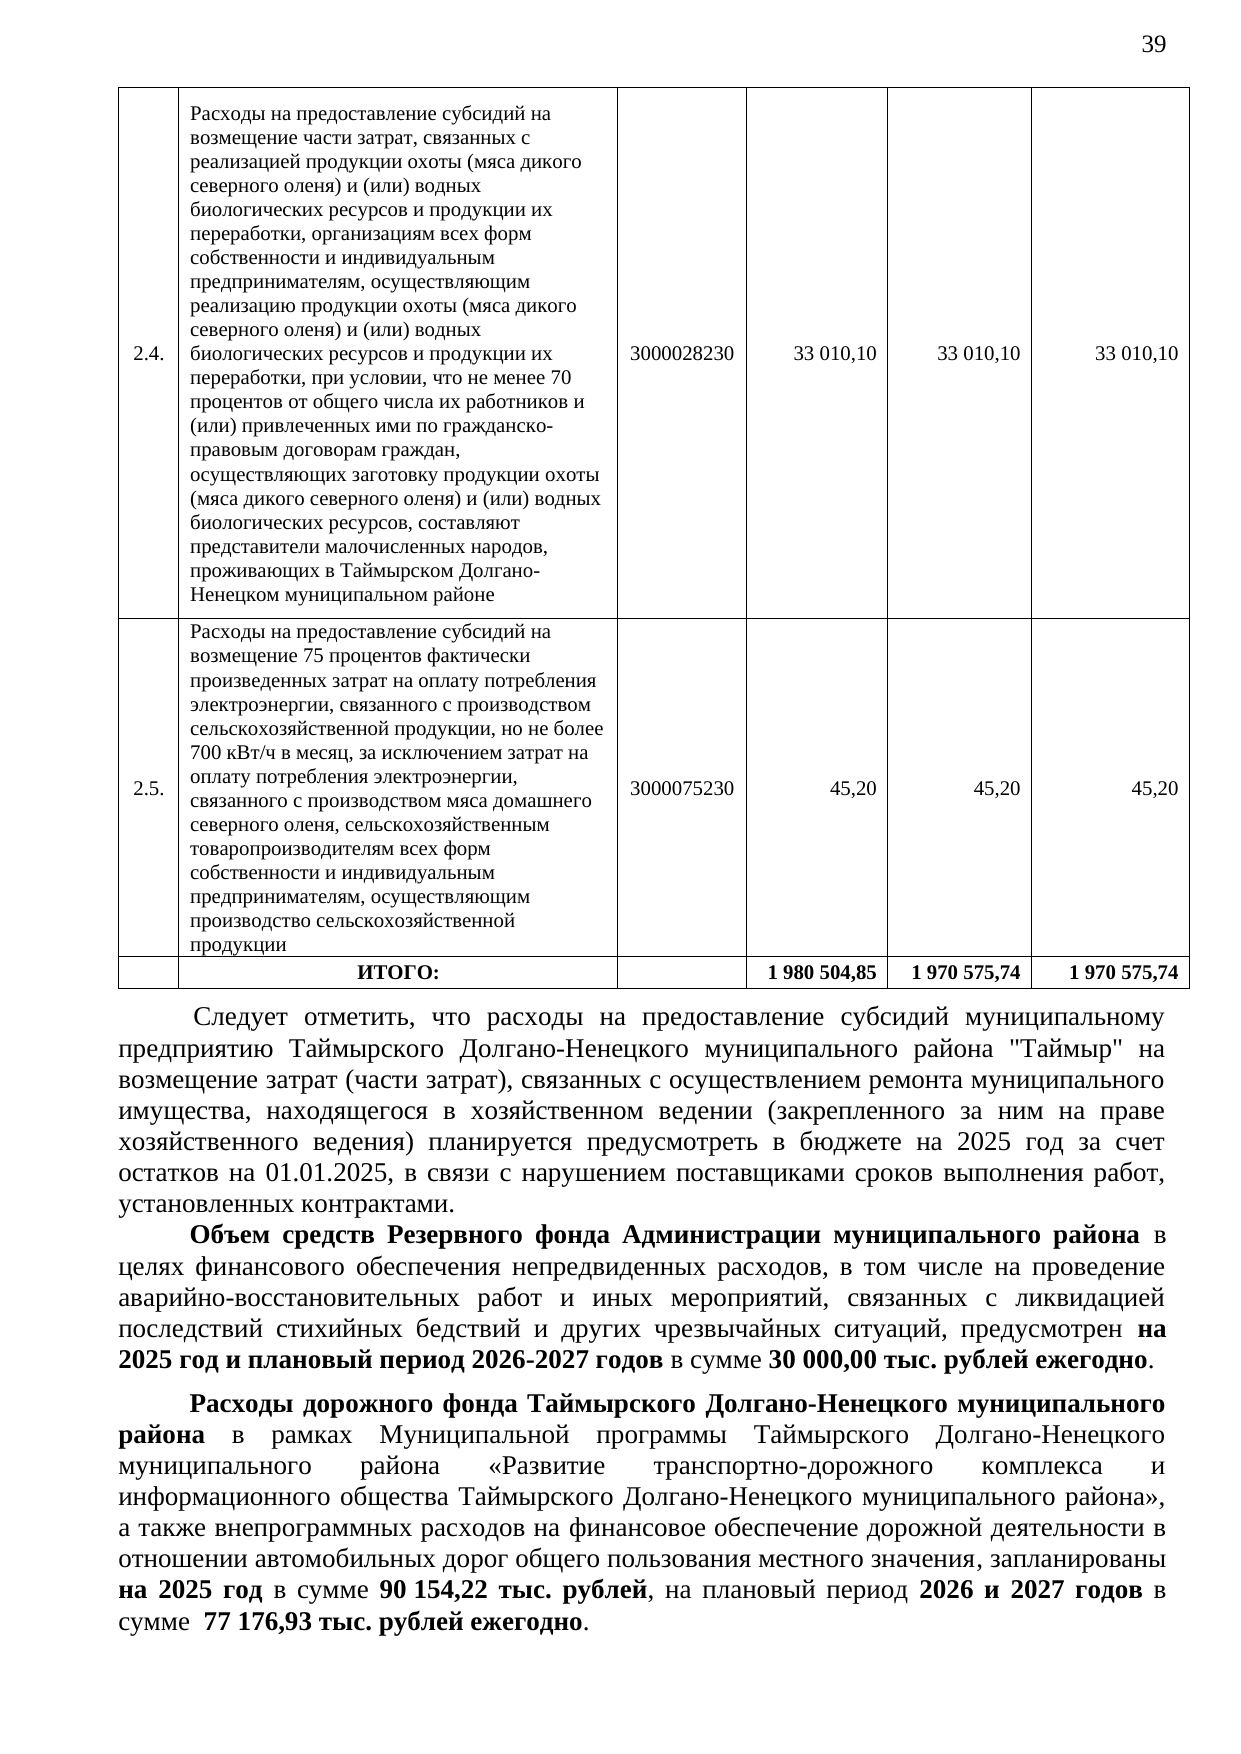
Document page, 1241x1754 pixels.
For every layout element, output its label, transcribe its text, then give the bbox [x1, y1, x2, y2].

table_cell 45,20 [747, 619, 887, 956]
text Объем средств Резервного фонда Администрации муниципального района в целях финансового обеспечения непредвиденных расходов, в том числе на проведение аварийно-восстановительных работ и иных мероприятий, связанных с ликвидацией последствий стихийных бедствий и других чрезвычайных ситуаций, предусмотрен на 2025 год и плановый период 2026-2027 годов в сумме 30 000,00 тыс. рублей ежегодно. [118, 1218, 1166, 1374]
table_cell 45,20 [888, 619, 1031, 956]
table_cell 33 010,10 [888, 88, 1031, 618]
table_cell ИТОГО: [179, 957, 617, 987]
table_cell [119, 957, 178, 987]
table_cell 2.5. [119, 619, 178, 956]
table_cell 1 980 504,85 [747, 957, 887, 987]
table_cell 3000075230 [618, 619, 746, 956]
text Расходы дорожного фонда Таймырского Долгано-Ненецкого муниципального района в рамках Муниципальной программы Таймырского Долгано-Ненецкого муниципального района «Развитие транспортно-дорожного комплекса и информационного общества Таймырского Долгано-Ненецкого муниципального района», а также внепрограммных расходов на финансовое обеспечение дорожной деятельности в отношении автомобильных дорог общего пользования местного значения, запланированы на 2025 год в сумме 90 154,22 тыс. рублей, на плановый период 2026 и 2027 годов в сумме 77 176,93 тыс. рублей ежегодно. [118, 1387, 1166, 1636]
table_cell 33 010,10 [1032, 88, 1189, 618]
table_cell Расходы на предоставление субсидий на возмещение 75 процентов фактически произведенных затрат на оплату потребления электроэнергии, связанного с производством сельскохозяйственной продукции, но не более 700 кВт/ч в месяц, за исключением затрат на оплату потребления электроэнергии, связанного с производством мяса домашнего северного оленя, сельскохозяйственным товаропроизводителям всех форм собственности и индивидуальным предпринимателям, осуществляющим производство сельскохозяйственной продукции [179, 619, 617, 956]
table_cell [618, 957, 746, 987]
table_cell 45,20 [1032, 619, 1189, 956]
table_cell 1 970 575,74 [1032, 957, 1189, 987]
table_cell 3000028230 [618, 88, 746, 618]
table_cell 1 970 575,74 [888, 957, 1031, 987]
table_cell 33 010,10 [747, 88, 887, 618]
table_cell 2.4. [119, 88, 178, 618]
table_cell Расходы на предоставление субсидий на возмещение части затрат, связанных с реализацией продукции охоты (мяса дикого северного оленя) и (или) водных биологических ресурсов и продукции их переработки, организациям всех форм собственности и индивидуальным предпринимателям, осуществляющим реализацию продукции охоты (мяса дикого северного оленя) и (или) водных биологических ресурсов и продукции их переработки, при условии, что не менее 70 процентов от общего числа их работников и (или) привлеченных ими по гражданско-правовым договорам граждан, осуществляющих заготовку продукции охоты (мяса дикого северного оленя) и (или) водных биологических ресурсов, составляют представители малочисленных народов, проживающих в Таймырском Долгано-Ненецком муниципальном районе [179, 88, 617, 618]
text Следует отметить, что расходы на предоставление субсидий муниципальному предприятию Таймырского Долгано-Ненецкого муниципального района "Таймыр" на возмещение затрат (части затрат), связанных с осуществлением ремонта муниципального имущества, находящегося в хозяйственном ведении (закрепленного за ним на праве хозяйственного ведения) планируется предусмотреть в бюджете на 2025 год за счет остатков на 01.01.2025, в связи с нарушением поставщиками сроков выполнения работ, установленных контрактами. [118, 1001, 1166, 1218]
